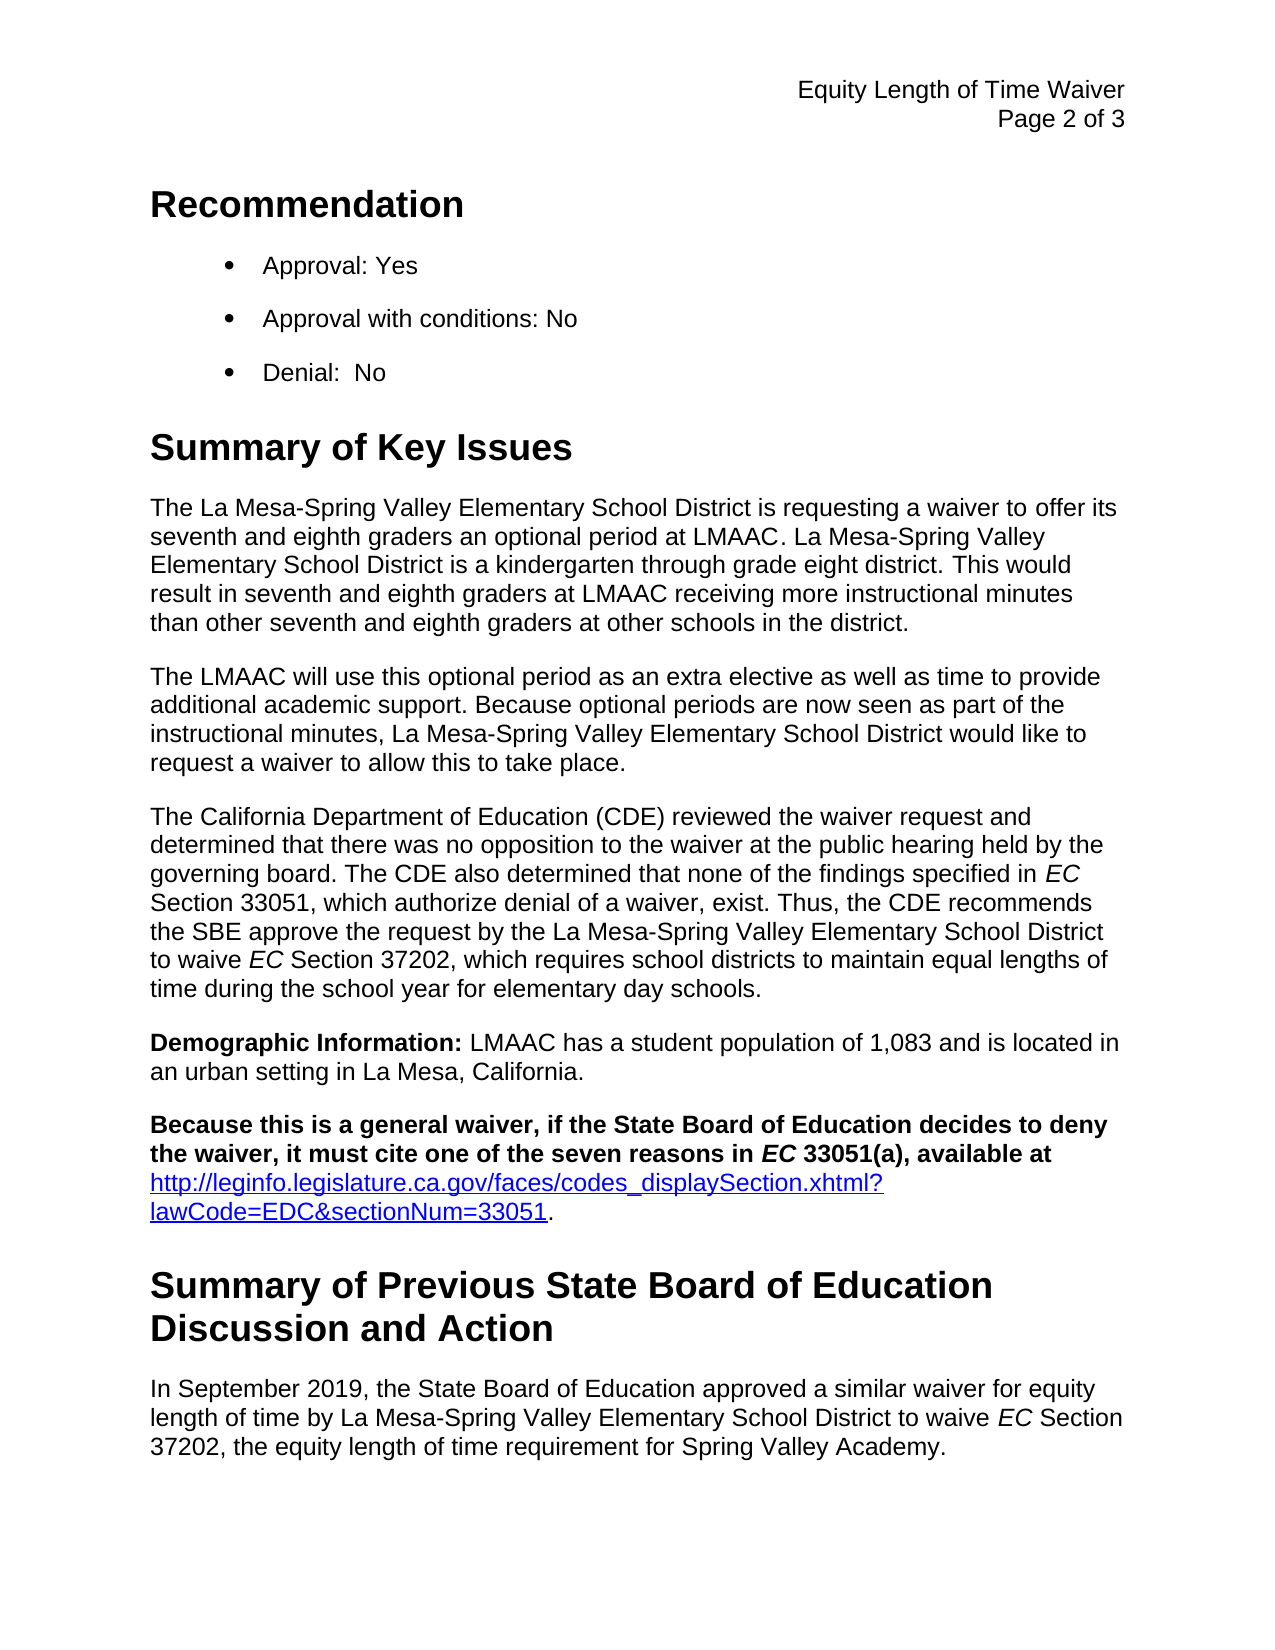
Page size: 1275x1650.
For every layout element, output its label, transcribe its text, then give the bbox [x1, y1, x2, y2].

subtitle Summary of Key Issues [150, 425, 1125, 468]
text The California Department of Education (CDE) reviewed the waiver request and determined that there was no opposition to the waiver at the public hearing held by the governing board. The CDE also determined that none of the findings specified in EC Section 33051, which authorize denial of a waiver, exist. Thus, the CDE recommends the SBE approve the request by the La Mesa-Spring Valley Elementary School District to waive EC Section 37202, which requires school districts to maintain equal lengths of time during the school year for elementary day schools. [150, 802, 1125, 1003]
text In September 2019, the State Board of Education approved a similar waiver for equity length of time by La Mesa-Spring Valley Elementary School District to waive EC Section 37202, the equity length of time requirement for Spring Valley Academy. [150, 1374, 1125, 1460]
subtitle Recommendation [150, 182, 1125, 226]
list Denial: No [225, 358, 1125, 387]
text The La Mesa-Spring Valley Elementary School District is requesting a waiver to offer its seventh and eighth graders an optional period at LMAAC. La Mesa-Spring Valley Elementary School District is a kindergarten through grade eight district. This would result in seventh and eighth graders at LMAAC receiving more instructional minutes than other seventh and eighth graders at other schools in the district. [150, 493, 1125, 637]
list Approval: Yes [225, 251, 1125, 279]
text The LMAAC will use this optional period as an extra elective as well as time to provide additional academic support. Because optional periods are now seen as part of the instructional minutes, La Mesa-Spring Valley Elementary School District would like to request a waiver to allow this to take place. [150, 662, 1125, 777]
list Approval with conditions: No [225, 304, 1125, 333]
text Because this is a general waiver, if the State Board of Education decides to deny the waiver, it must cite one of the seven reasons in EC 33051(a), available at http://leginfo.legislature.ca.gov/faces/codes_displaySection.xhtml?lawCode=EDC&sectionNum=33051. [150, 1110, 1125, 1225]
text Demographic Information: LMAAC has a student population of 1,083 and is located in an urban setting in La Mesa, California. [150, 1028, 1125, 1085]
subtitle Summary of Previous State Board of Education Discussion and Action [150, 1263, 1125, 1349]
